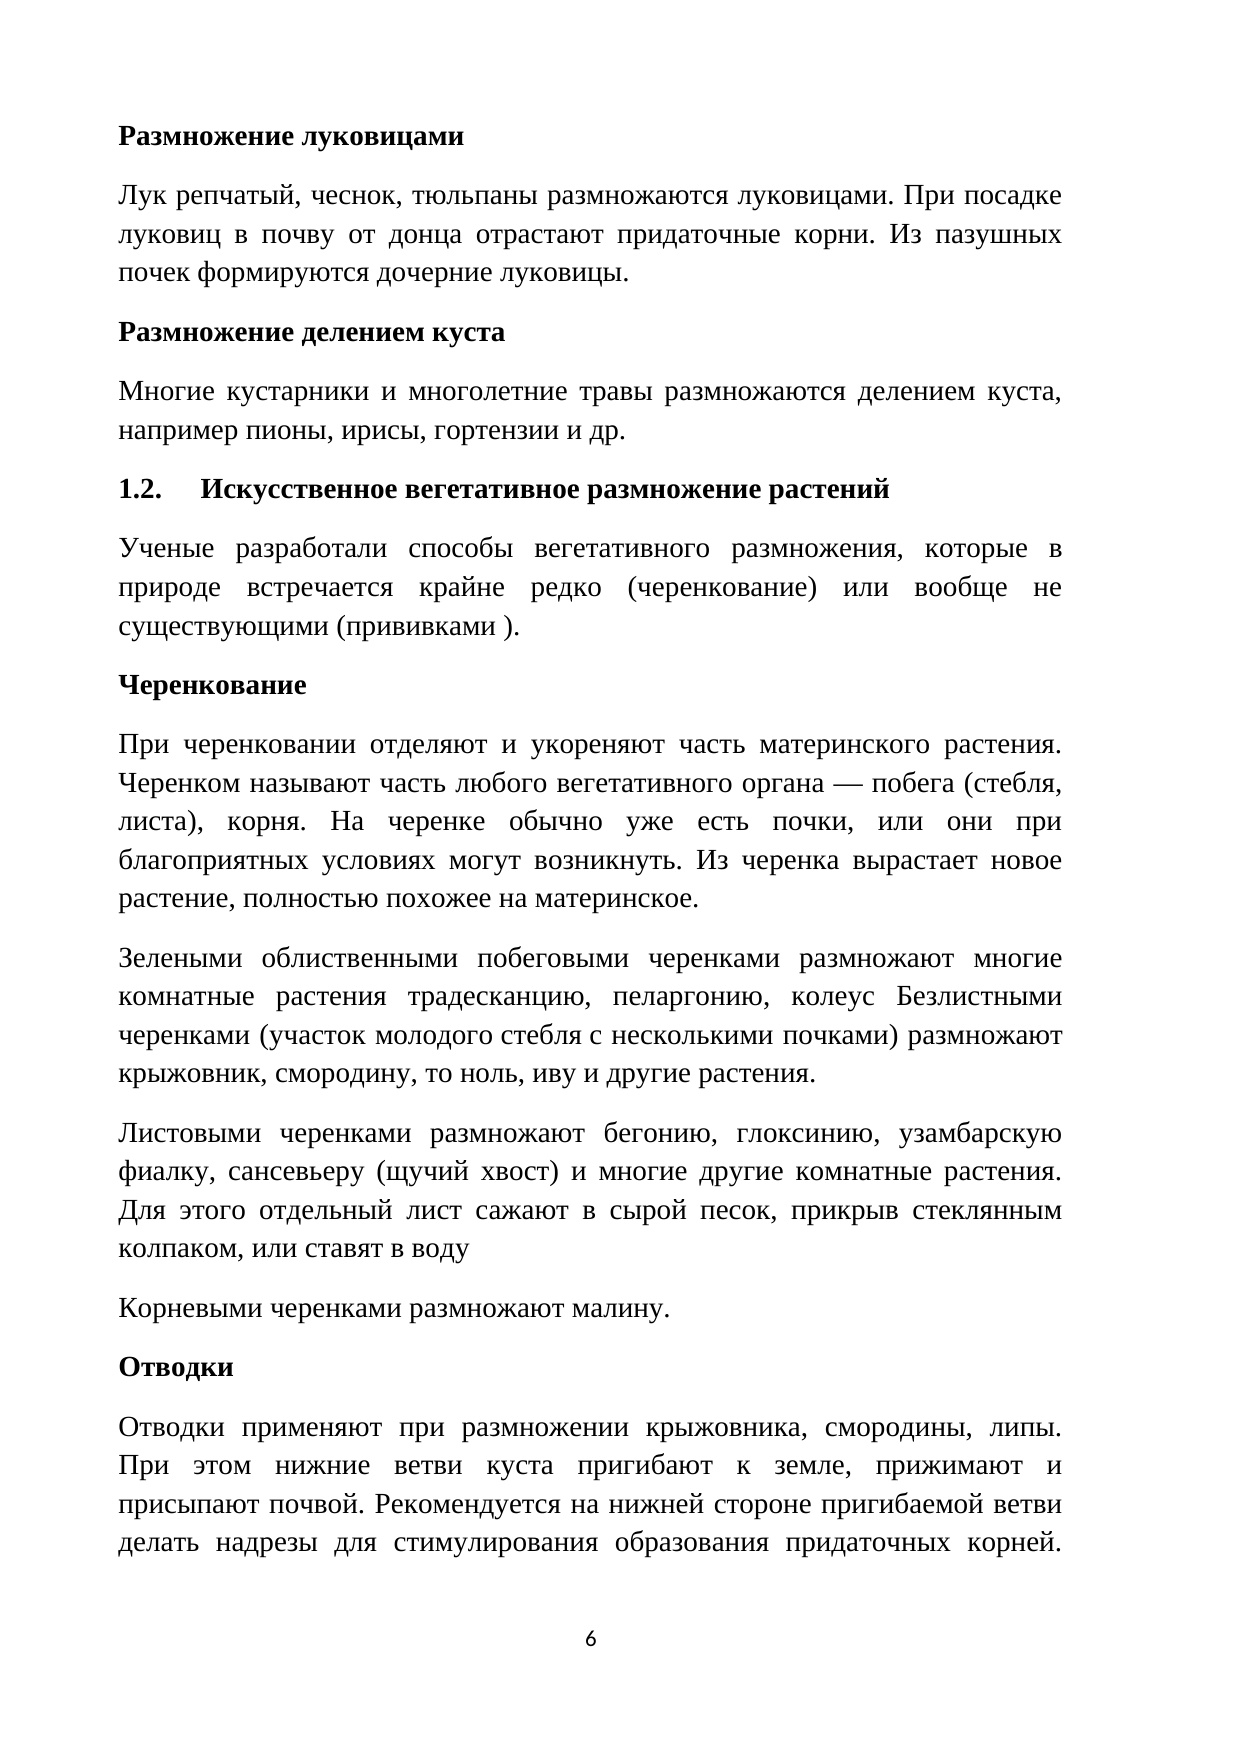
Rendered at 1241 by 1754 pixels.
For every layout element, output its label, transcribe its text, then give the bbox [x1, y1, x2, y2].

text Лук репчатый, чеснок, тюльпаны размножаются луковицами. При посадке луковиц в почву от донца отрастают придаточные корни. Из пазушных почек формируются дочерние луковицы. [118, 177, 1063, 288]
text Зелеными облиственными побеговыми черенками размножают многие комнатные растения традесканцию, пеларгонию, колеус Безлистными черенками (участок молодого стебля с несколь­кими почками) размножают крыжовник, смородину, то ноль, иву и другие растения. [118, 940, 1063, 1089]
list Искусственное вегетативное размножение растений [118, 471, 1063, 505]
text Отводки [118, 1349, 1063, 1383]
text Размножение луковицами [118, 118, 1063, 152]
text Размножение делением куста [118, 314, 1063, 347]
text Корневыми черенками размножают малину. [118, 1290, 1063, 1323]
text Черенкование [118, 667, 1063, 701]
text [118, 1409, 1063, 1558]
text При черенковании отделяют и укореняют часть материнского растения. Черенком называют часть любого вегетативного органа — побега (стебля, листа), корня. На черенке обычно уже есть почки, или они при благоприятных условиях могут возникнуть. Из черенка вырастает новое растение, полностью по­хожее на материнское. [118, 726, 1063, 914]
text Ученые разработали способы вегетативного размножения, которые в природе встречается крайне редко (черенкование) или вообще не существующими (прививками ). [118, 531, 1063, 641]
text Многие кустарники и многолетние травы размножаются делением куста, например пионы, ирисы, гортензии и др. [118, 373, 1063, 445]
text Листовыми черенками размножают бегонию, глоксинию, узамбарскую фиалку, сансевьеру (щучий хвост) и многие другие комнатные растения. Для этого отдельный лист сажают в сырой песок, прикрыв стеклянным колпаком, или ставят в воду [118, 1115, 1063, 1264]
